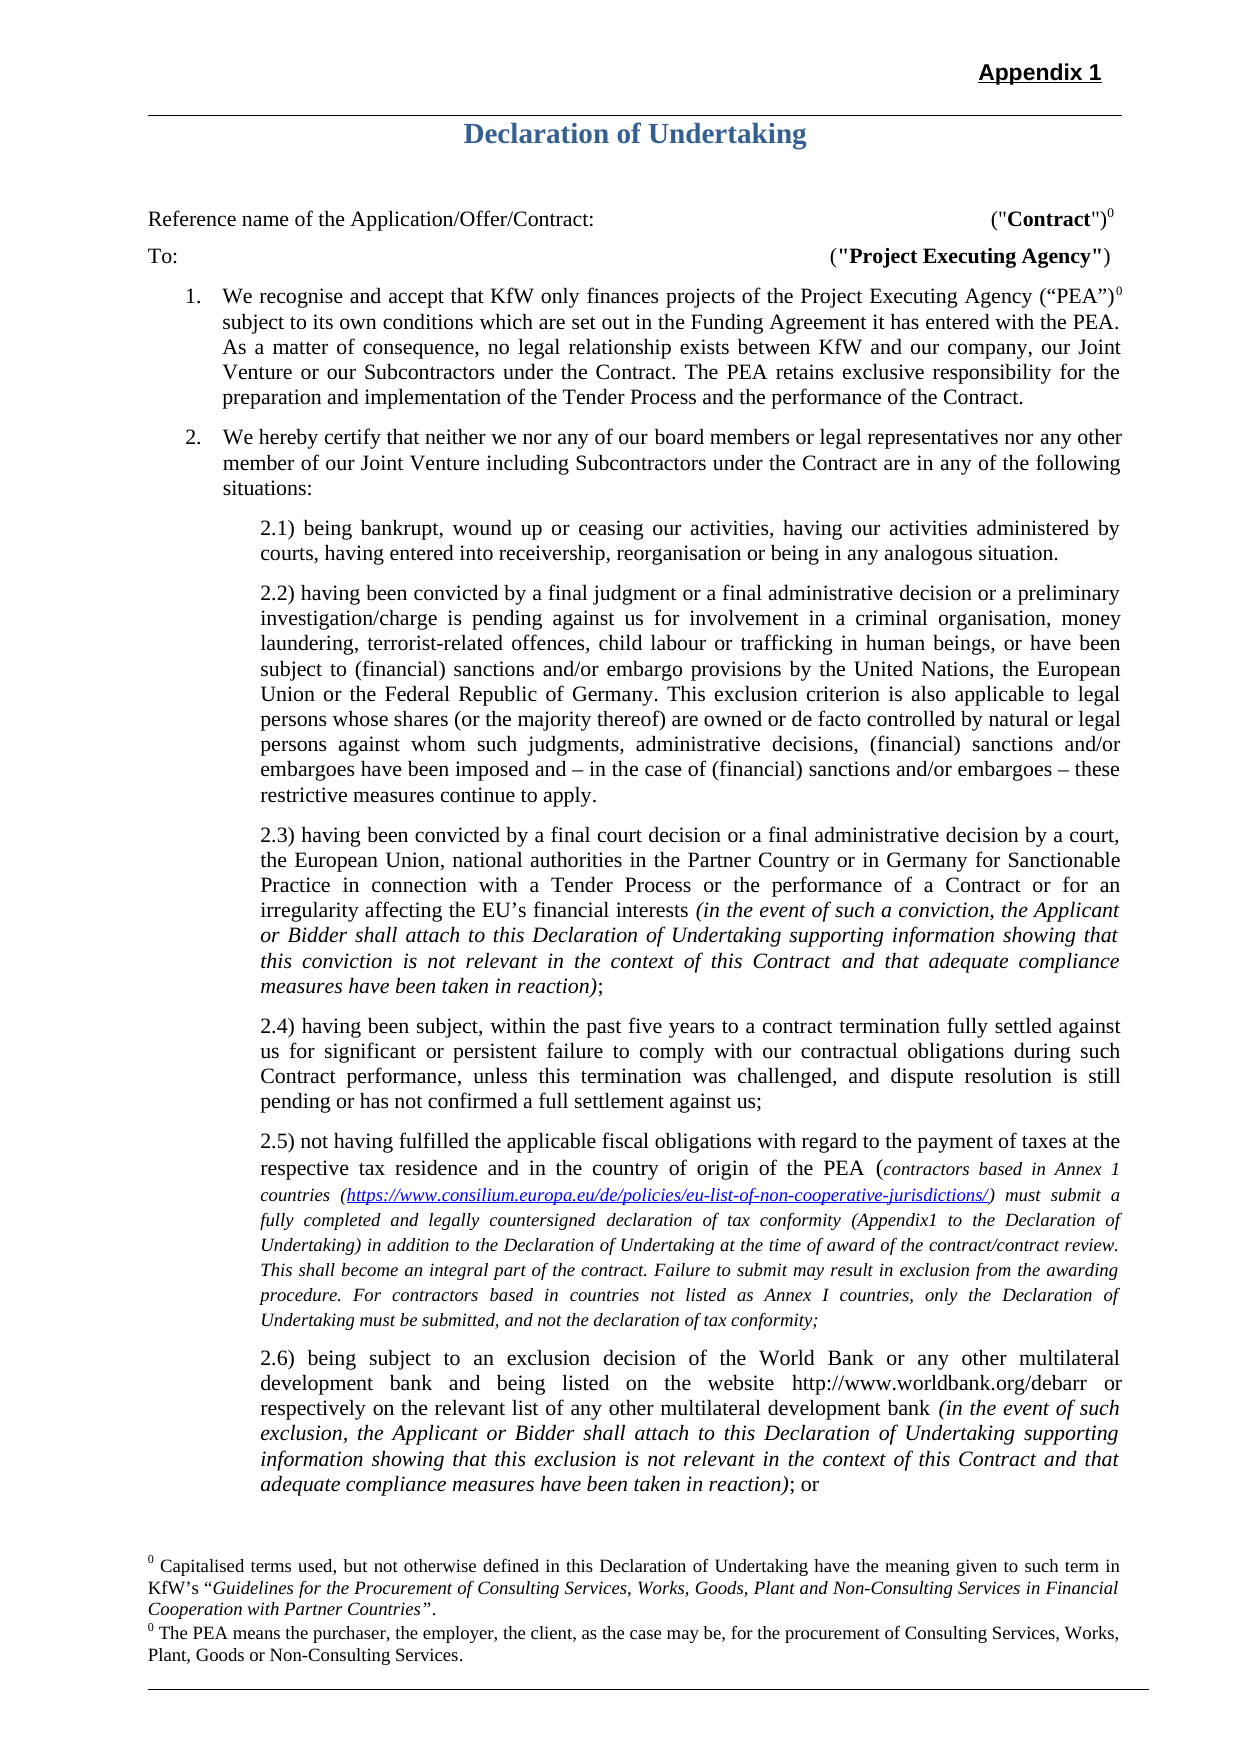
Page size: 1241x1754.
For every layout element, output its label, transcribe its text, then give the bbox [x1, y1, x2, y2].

list We hereby certify that neither we nor any of our board members or legal representatives nor any other member of our Joint Venture including Subcontractors under the Contract are in any of the following situations: [185, 424, 1122, 500]
text 2.4) having been subject, within the past five years to a contract termination fully settled against us for significant or persistent failure to comply with our contractual obligations during such Contract performance, unless this termination was challenged, and dispute resolution is still pending or has not confirmed a full settlement against us; [260, 1013, 1122, 1114]
text 2.5) not having fulfilled the applicable fiscal obligations with regard to the payment of taxes at the respective tax residence and in the country of origin of the PEA (contractors based in Annex 1 countries (https://www.consilium.europa.eu/de/policies/eu-list-of-non-cooperative-jurisdictions/) must submit a fully completed and legally countersigned declaration of tax conformity (Appendix1 to the Declaration of Undertaking) in addition to the Declaration of Undertaking at the time of award of the contract/contract review. This shall become an integral part of the contract. Failure to submit may result in exclusion from the awarding procedure. For contractors based in countries not listed as Annex I countries, only the Declaration of Undertaking must be submitted, and not the declaration of tax conformity; [260, 1128, 1122, 1330]
text Reference name of the Application/Offer/Contract: ("Contract") [148, 204, 1122, 231]
text 2.2) having been convicted by a final judgment or a final administrative decision or a preliminary investigation/charge is pending against us for involvement in a criminal organisation, money laundering, terrorist-related offences, child labour or trafficking in human beings, or have been subject to (financial) sanctions and/or embargo provisions by the United Nations, the European Union or the Federal Republic of Germany. This exclusion criterion is also applicable to legal persons whose shares (or the majority thereof) are owned or de facto controlled by natural or legal persons against whom such judgments, administrative decisions, (financial) sanctions and/or embargoes have been imposed and – in the case of (financial) sanctions and/or embargoes – these restrictive measures continue to apply. [260, 580, 1122, 807]
text 2.1) being bankrupt, wound up or ceasing our activities, having our activities administered by courts, having entered into receivership, reorganisation or being in any analogous situation. [260, 515, 1122, 565]
text Declaration of Undertaking [148, 116, 1122, 149]
text 2.3) having been convicted by a final court decision or a final administrative decision by a court, the European Union, national authorities in the Partner Country or in Germany for Sanctionable Practice in connection with a Tender Process or the performance of a Contract or for an irregularity affecting the EU’s financial interests (in the event of such a conviction, the Applicant or Bidder shall attach to this Declaration of Undertaking supporting information showing that this conviction is not relevant in the context of this Contract and that adequate compliance measures have been taken in reaction); [260, 822, 1122, 998]
text 2.6) being subject to an exclusion decision of the World Bank or any other multilateral development bank and being listed on the website http://www.worldbank.org/debarr or respectively on the relevant list of any other multilateral development bank (in the event of such exclusion, the Applicant or Bidder shall attach to this Declaration of Undertaking supporting information showing that this exclusion is not relevant in the context of this Contract and that adequate compliance measures have been taken in reaction); or [260, 1345, 1122, 1496]
list We recognise and accept that KfW only finances projects of the Project Executing Agency (“PEA”) subject to its own conditions which are set out in the Funding Agreement it has entered with the PEA. As a matter of consequence, no legal relationship exists between KfW and our company, our Joint Venture or our Subcontractors under the Contract. The PEA retains exclusive responsibility for the preparation and implementation of the Tender Process and the performance of the Contract. [185, 283, 1122, 409]
text To: ("Project Executing Agency") [148, 243, 1122, 269]
